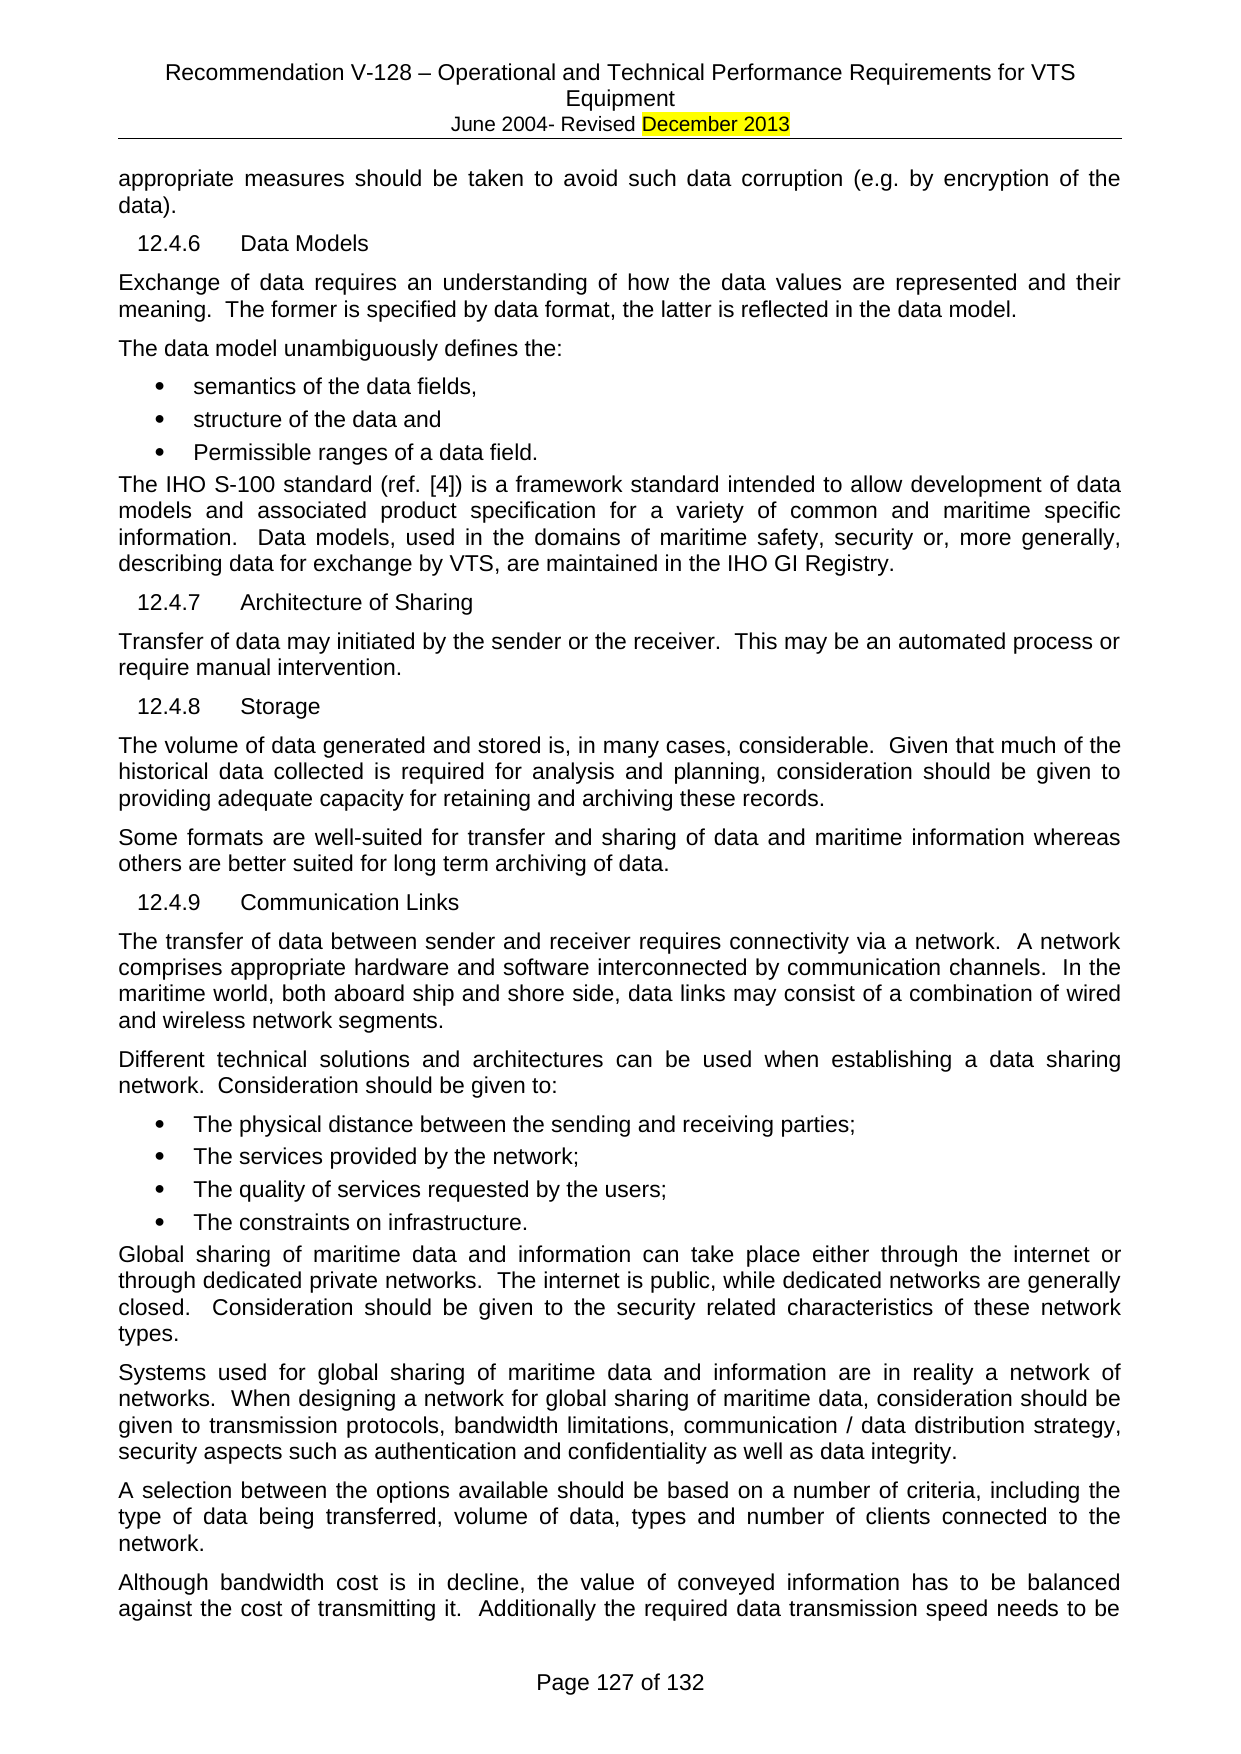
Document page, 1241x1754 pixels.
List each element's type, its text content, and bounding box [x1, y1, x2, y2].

subtitle Data Models [137, 230, 1122, 257]
text The constraints on infrastructure. [156, 1208, 1122, 1235]
text Transfer of data may initiated by the sender or the receiver. This may be an automated process or require manual intervention. [118, 628, 1122, 681]
text The quality of services requested by the users; [156, 1176, 1122, 1202]
text The services provided by the network; [156, 1143, 1122, 1170]
text The volume of data generated and stored is, in many cases, considerable. Given that much of the historical data collected is required for analysis and planning, consideration should be given to providing adequate capacity for retaining and archiving these records. [118, 732, 1122, 811]
text Different technical solutions and architectures can be used when establishing a data sharing network. Consideration should be given to: [118, 1046, 1122, 1098]
text Systems used for global sharing of maritime data and information are in reality a network of networks. When designing a network for global sharing of maritime data, consideration should be given to transmission protocols, bandwidth limitations, communication / data distribution strategy, security aspects such as authentication and confidentiality as well as data integrity. [118, 1359, 1122, 1464]
text Global sharing of maritime data and information can take place either through the internet or through dedicated private networks. The internet is public, while dedicated networks are generally closed. Consideration should be given to the security related characteristics of these network types. [118, 1241, 1122, 1347]
text The transfer of data between sender and receiver requires connectivity via a network. A network comprises appropriate hardware and software interconnected by communication channels. In the maritime world, both aboard ship and shore side, data links may consist of a combination of wired and wireless network segments. [118, 928, 1122, 1033]
subtitle Architecture of Sharing [137, 589, 1122, 615]
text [118, 1568, 1122, 1621]
text Some formats are well-suited for transfer and sharing of data and maritime information whereas others are better suited for long term archiving of data. [118, 823, 1122, 876]
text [118, 165, 1122, 218]
text Permissible ranges of a data field. [156, 438, 1122, 465]
text structure of the data and [156, 406, 1122, 432]
subtitle Communication Links [137, 889, 1122, 915]
text A selection between the options available should be based on a number of criteria, including the type of data being transferred, volume of data, types and number of clients connected to the network. [118, 1477, 1122, 1556]
subtitle Storage [137, 693, 1122, 719]
text semantics of the data fields, [156, 373, 1122, 400]
text The data model unambiguously defines the: [118, 334, 1122, 361]
text Exchange of data requires an understanding of how the data values are represented and their meaning. The former is specified by data format, the latter is reflected in the data model. [118, 269, 1122, 322]
text The IHO S-100 standard (ref. [4]) is a framework standard intended to allow development of data models and associated product specification for a variety of common and maritime specific information. Data models, used in the domains of maritime safety, security or, more generally, describing data for exchange by VTS, are maintained in the IHO GI Registry. [118, 471, 1122, 577]
text The physical distance between the sending and receiving parties; [156, 1111, 1122, 1137]
